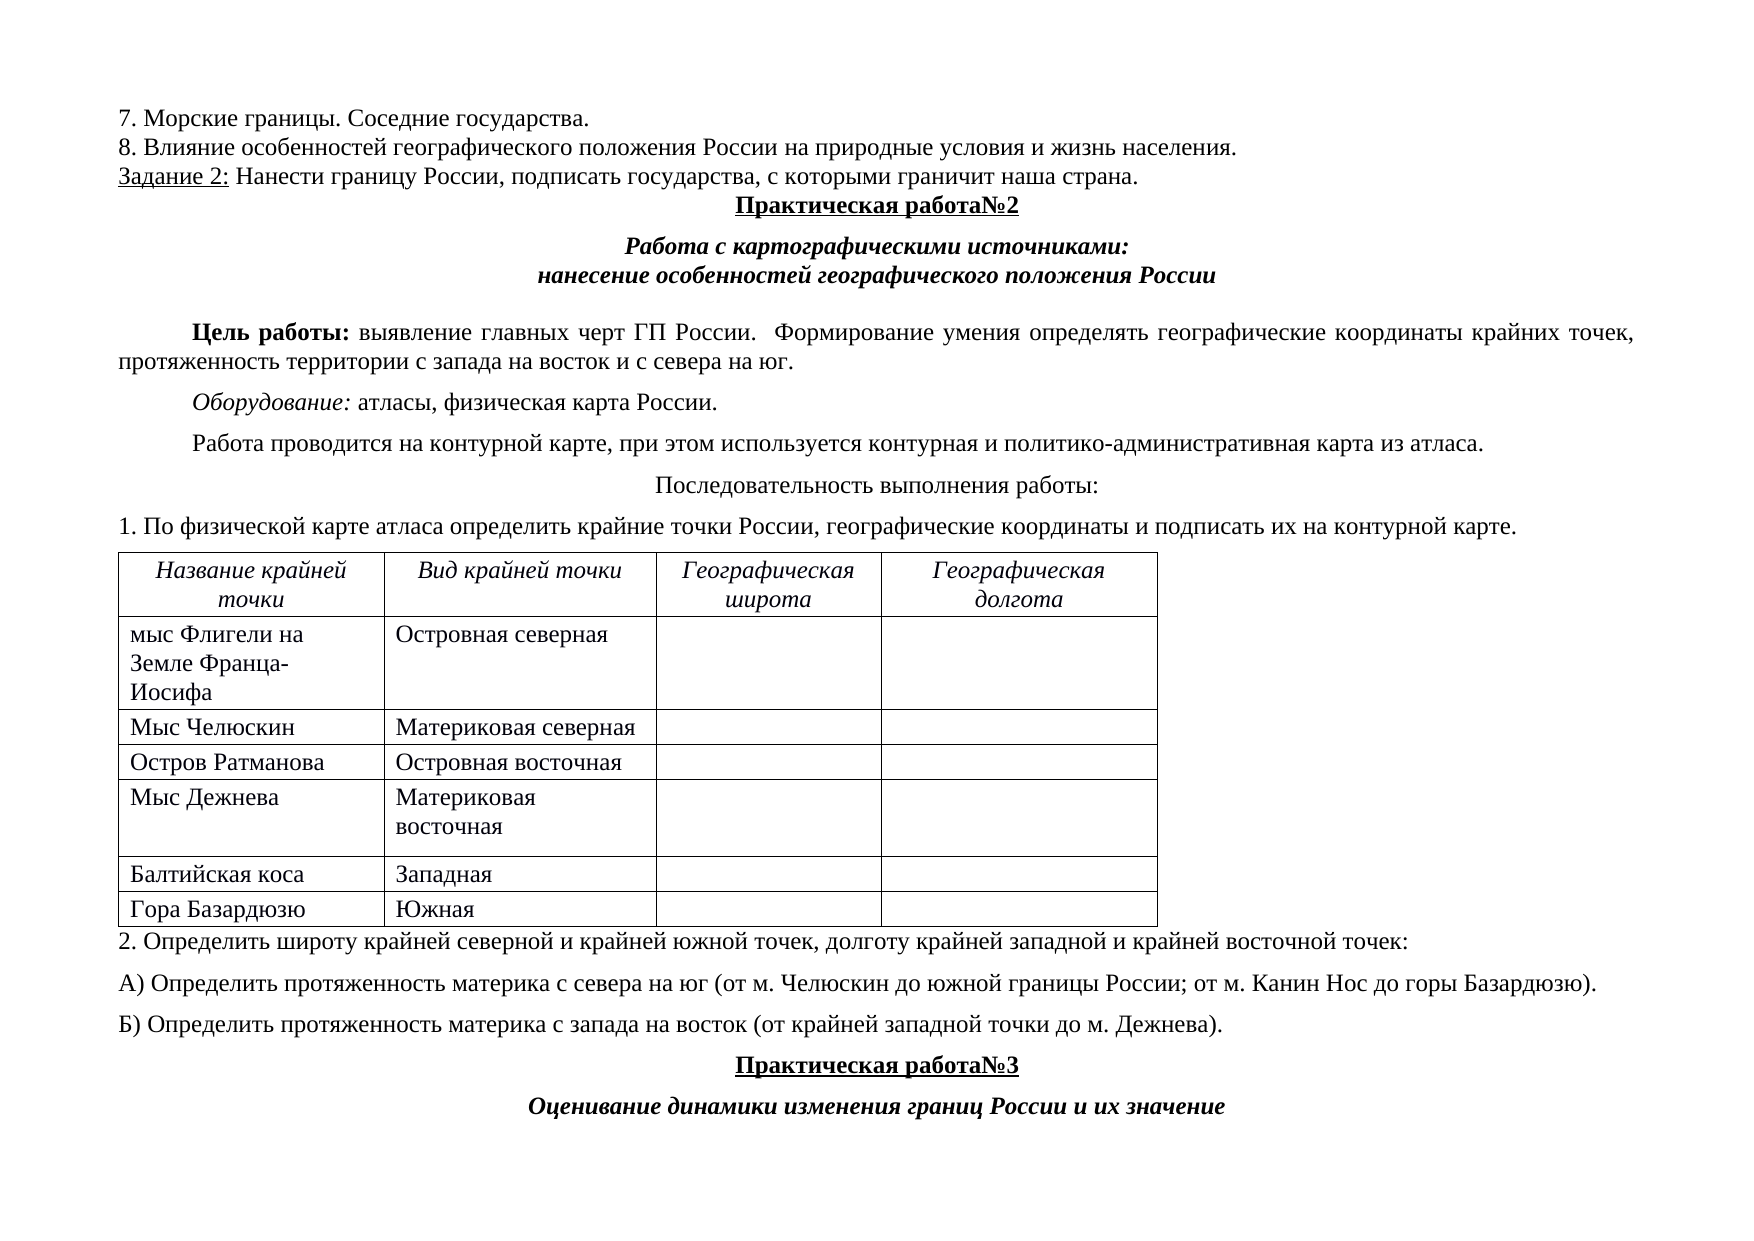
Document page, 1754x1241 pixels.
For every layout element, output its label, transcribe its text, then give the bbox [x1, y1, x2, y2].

table_cell [657, 892, 881, 926]
text Задание 2: Нанести границу России, подписать государства, с которыми граничит наша страна. [118, 161, 1636, 190]
text Оценивание динамики изменения границ России и их значение [118, 1091, 1636, 1120]
table_cell [882, 780, 1157, 856]
table_header Географическая широта [657, 553, 881, 616]
table_cell мыс Флигели на Земле Франца-Иосифа [119, 617, 384, 709]
table_cell Островная восточная [385, 745, 656, 779]
text А) Определить протяженность материка с севера на юг (от м. Челюскин до южной границы России; от м. Канин Нос до горы Базардюзю). [118, 968, 1636, 996]
table_header Географическая долгота [882, 553, 1157, 616]
text 7. Морские границы. Соседние государства. [118, 103, 1636, 132]
table_cell Остров Ратманова [119, 745, 384, 779]
table_header Название крайней точки [119, 553, 384, 616]
table_cell Материковая северная [385, 710, 656, 744]
table_cell Островная северная [385, 617, 656, 709]
text Работа с картографическими источниками: [118, 231, 1636, 260]
table_cell [657, 780, 881, 856]
table_cell [882, 857, 1157, 891]
table_cell [882, 617, 1157, 709]
table_cell [882, 745, 1157, 779]
table_cell Балтийская коса [119, 857, 384, 891]
text Последовательность выполнения работы: [118, 470, 1636, 498]
text Оборудование: атласы, физическая карта России. [118, 387, 1636, 416]
table_cell [657, 617, 881, 709]
text Практическая работа№3 [118, 1050, 1636, 1079]
text Практическая работа№2 [118, 190, 1636, 218]
text 8. Влияние особенностей географического положения России на природные условия и жизнь населения. [118, 132, 1636, 161]
text Работа проводится на контурной карте, при этом используется контурная и политико-административная карта из атласа. [118, 428, 1636, 457]
table_cell Материковая восточная [385, 780, 656, 856]
table_cell Мыс Челюскин [119, 710, 384, 744]
text Б) Определить протяженность материка с запада на восток (от крайней западной точки до м. Дежнева). [118, 1009, 1636, 1038]
text нанесение особенностей географического положения России [118, 260, 1636, 288]
text Цель работы: выявление главных черт ГП России. Формирование умения определять географические координаты крайних точек, протяженность территории с запада на восток и с севера на юг. [118, 317, 1636, 375]
table_cell [657, 710, 881, 744]
table_cell Западная [385, 857, 656, 891]
table_header Вид крайней точки [385, 553, 656, 616]
table_cell Гора Базардюзю [119, 892, 384, 926]
table_cell Южная [385, 892, 656, 926]
table_cell [657, 857, 881, 891]
table_cell [882, 892, 1157, 926]
table_cell [882, 710, 1157, 744]
table_cell [657, 745, 881, 779]
table_cell Мыс Дежнева [119, 780, 384, 856]
text 2. Определить широту крайней северной и крайней южной точек, долготу крайней западной и крайней восточной точек: [118, 926, 1636, 955]
text 1. По физической карте атласа определить крайние точки России, географические координаты и подписать их на контурной карте. [118, 511, 1636, 540]
